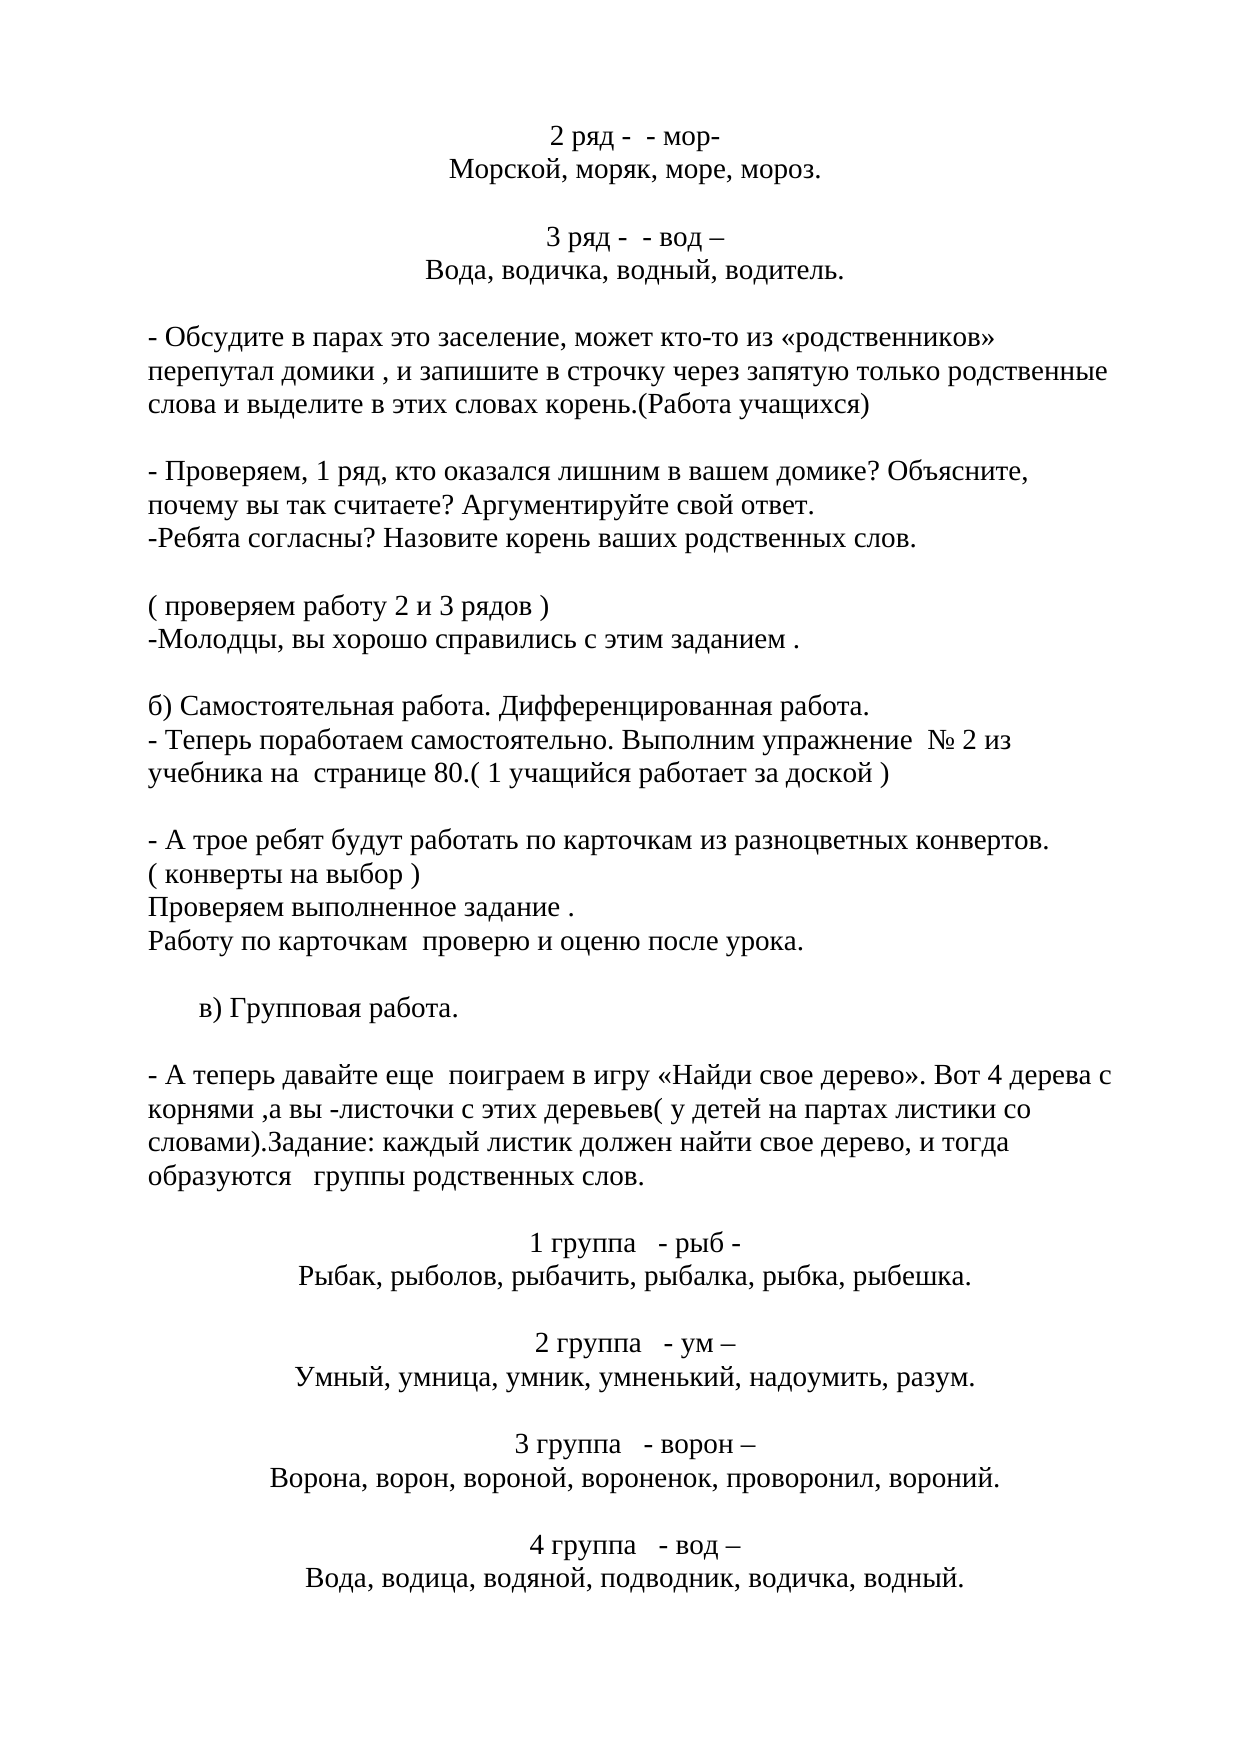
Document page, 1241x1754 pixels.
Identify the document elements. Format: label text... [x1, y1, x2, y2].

text Ворона, ворон, вороной, вороненок, проворонил, вороний. [148, 1460, 1122, 1493]
text Умный, умница, умник, умненький, надоумить, разум. [148, 1359, 1122, 1393]
text - Теперь поработаем самостоятельно. Выполним упражнение № 2 из учебника на странице 80.( 1 учащийся работает за доской ) [148, 722, 1122, 789]
text 4 группа - вод – [148, 1527, 1122, 1560]
text Морской, моряк, море, мороз. [148, 152, 1122, 185]
text Проверяем выполненное задание . [148, 889, 1122, 923]
text 1 группа - рыб - [148, 1225, 1122, 1258]
text - Проверяем, 1 ряд, кто оказался лишним в вашем домике? Объясните, почему вы так считаете? Аргументируйте свой ответ. [148, 453, 1122, 521]
text Вода, водица, водяной, подводник, водичка, водный. [148, 1560, 1122, 1594]
text 2 ряд - - мор- [148, 118, 1122, 152]
text Рыбак, рыболов, рыбачить, рыбалка, рыбка, рыбешка. [148, 1258, 1122, 1292]
text - Обсудите в парах это заселение, может кто-то из «родственников» перепутал домики , и запишите в строчку через запятую только родственные слова и выделите в этих словах корень.(Работа учащихся) [148, 319, 1122, 420]
text 3 ряд - - вод – [148, 219, 1122, 252]
text -Молодцы, вы хорошо справились с этим заданием . [148, 621, 1122, 655]
text - А теперь давайте еще поиграем в игру «Найди свое дерево». Вот 4 дерева с корнями ,а вы -листочки с этих деревьев( у детей на партах листики со словами).Задание: каждый листик должен найти свое дерево, и тогда образуются группы родственных слов. [148, 1057, 1122, 1191]
text - А трое ребят будут работать по карточкам из разноцветных конвертов.( конверты на выбор ) [148, 822, 1122, 889]
text в) Групповая работа. [148, 990, 1122, 1024]
text Вода, водичка, водный, водитель. [148, 252, 1122, 286]
text Работу по карточкам проверю и оценю после урока. [148, 923, 1122, 957]
text ( проверяем работу 2 и 3 рядов ) [148, 588, 1122, 621]
text б) Самостоятельная работа. Дифференцированная работа. [148, 688, 1122, 722]
text -Ребята согласны? Назовите корень ваших родственных слов. [148, 521, 1122, 554]
text 2 группа - ум – [148, 1326, 1122, 1359]
text 3 группа - ворон – [148, 1426, 1122, 1460]
